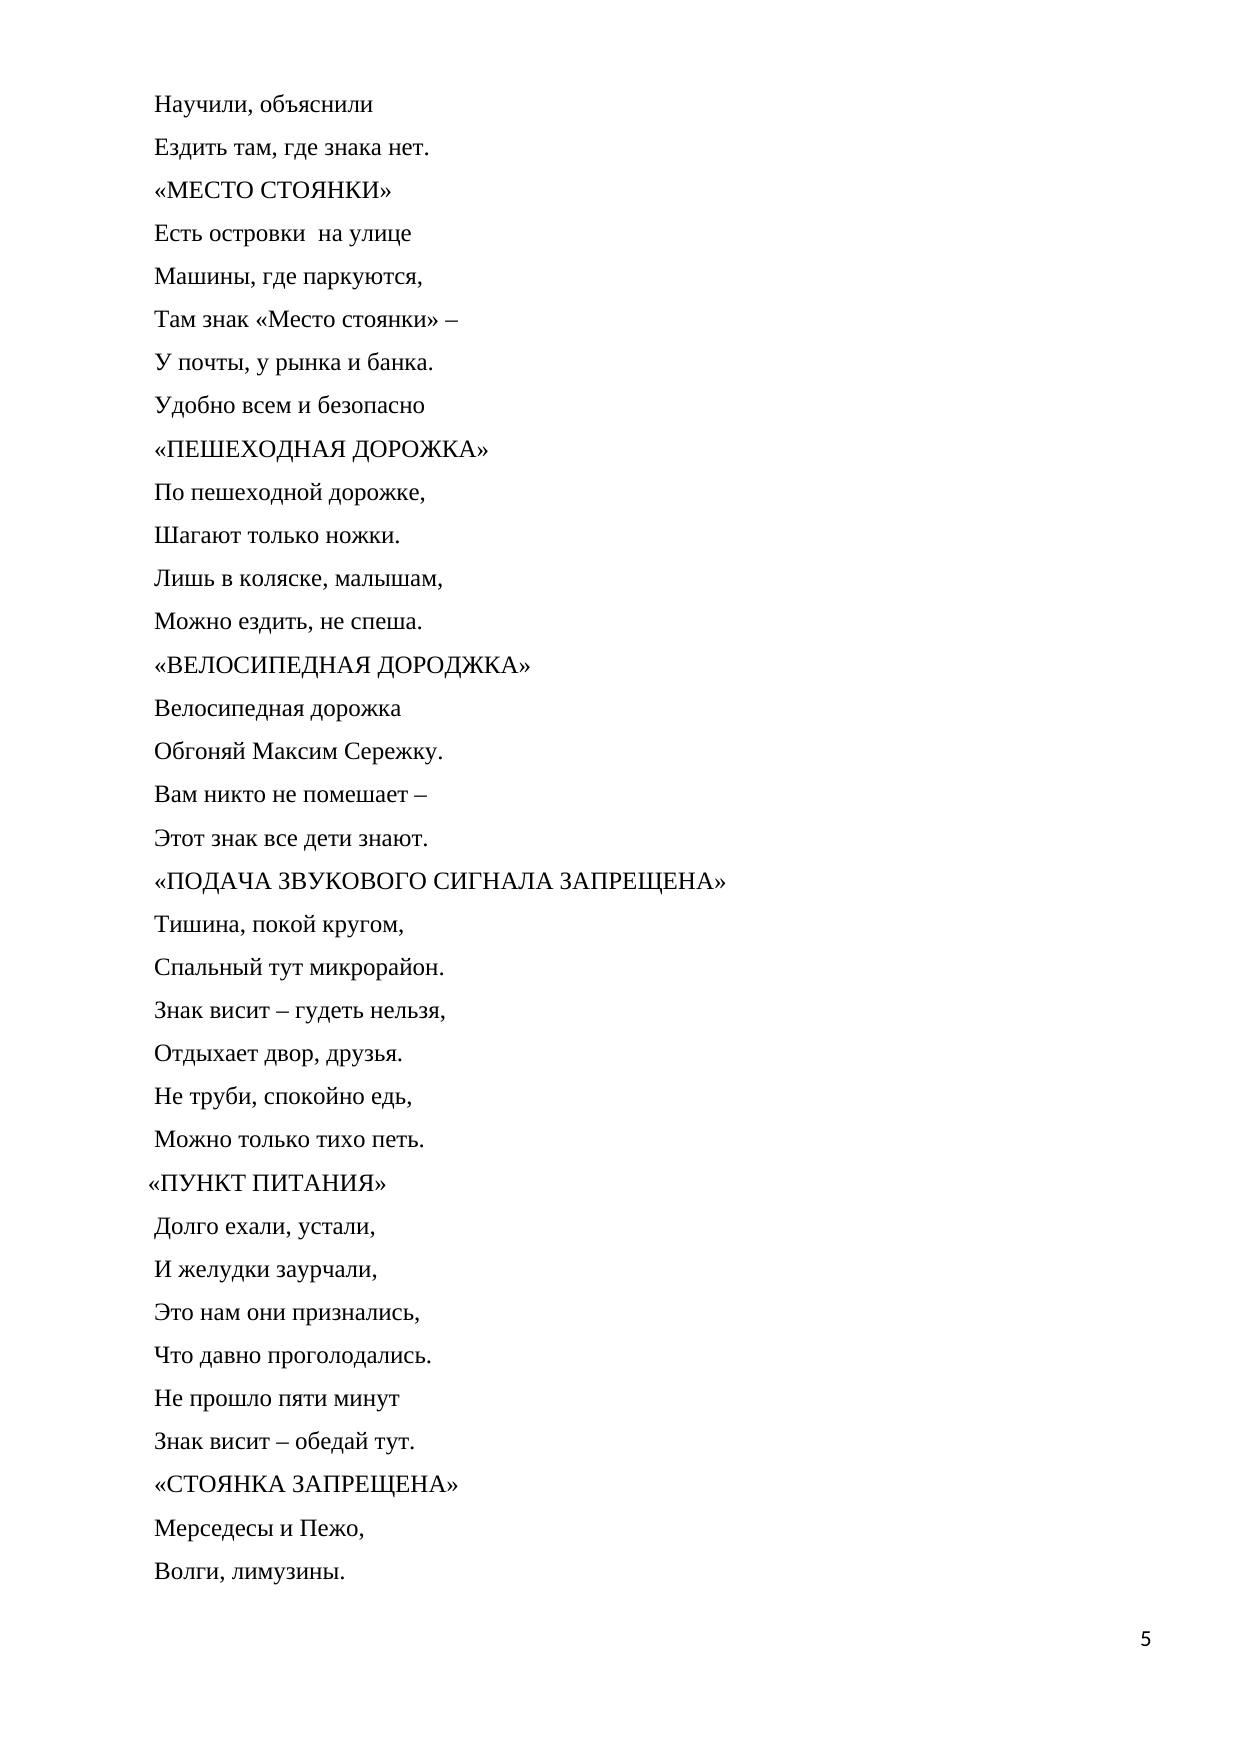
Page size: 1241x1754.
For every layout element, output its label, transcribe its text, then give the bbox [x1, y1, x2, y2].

text Можно ездить, не спеша. [148, 606, 1152, 635]
text Не прошло пяти минут [148, 1383, 1152, 1412]
text Лишь в коляске, малышам, [148, 563, 1152, 592]
text Обгоняй Максим Сережку. [148, 736, 1152, 765]
text Это нам они признались, [148, 1297, 1152, 1326]
text У почты, у рынка и банка. [148, 347, 1152, 376]
text «ПЕШЕХОДНАЯ ДОРОЖКА» [148, 434, 1152, 462]
text Вам никто не помешает – [148, 779, 1152, 808]
text Спальный тут микрорайон. [148, 952, 1152, 981]
text Что давно проголодались. [148, 1340, 1152, 1369]
text Велосипедная дорожка [148, 693, 1152, 722]
text Не труби, спокойно едь, [148, 1081, 1152, 1110]
text Можно только тихо петь. [148, 1124, 1152, 1153]
text Удобно всем и безопасно [148, 391, 1152, 419]
text Там знак «Место стоянки» – [148, 304, 1152, 333]
text Отдыхает двор, друзья. [148, 1038, 1152, 1067]
text «ПОДАЧА ЗВУКОВОГО СИГНАЛА ЗАПРЕЩЕНА» [148, 866, 1152, 894]
text Этот знак все дети знают. [148, 823, 1152, 851]
text «ПУНКТ ПИТАНИЯ» [148, 1168, 1152, 1196]
text Знак висит – обедай тут. [148, 1426, 1152, 1455]
text Есть островки на улице [148, 218, 1152, 247]
text Тишина, покой кругом, [148, 909, 1152, 938]
text «ВЕЛОСИПЕДНАЯ ДОРОДЖКА» [148, 650, 1152, 679]
text Волги, лимузины. [148, 1556, 1152, 1584]
text Знак висит – гудеть нельзя, [148, 995, 1152, 1024]
text Мерседесы и Пежо, [148, 1513, 1152, 1541]
text Машины, где паркуются, [148, 261, 1152, 290]
text Долго ехали, устали, [148, 1211, 1152, 1239]
text И желудки заурчали, [148, 1254, 1152, 1283]
text Ездить там, где знака нет. [148, 132, 1152, 161]
text Научили, объяснили [148, 89, 1152, 117]
text «МЕСТО СТОЯНКИ» [148, 175, 1152, 204]
text Шагают только ножки. [148, 520, 1152, 549]
text По пешеходной дорожке, [148, 477, 1152, 506]
text «СТОЯНКА ЗАПРЕЩЕНА» [148, 1469, 1152, 1498]
